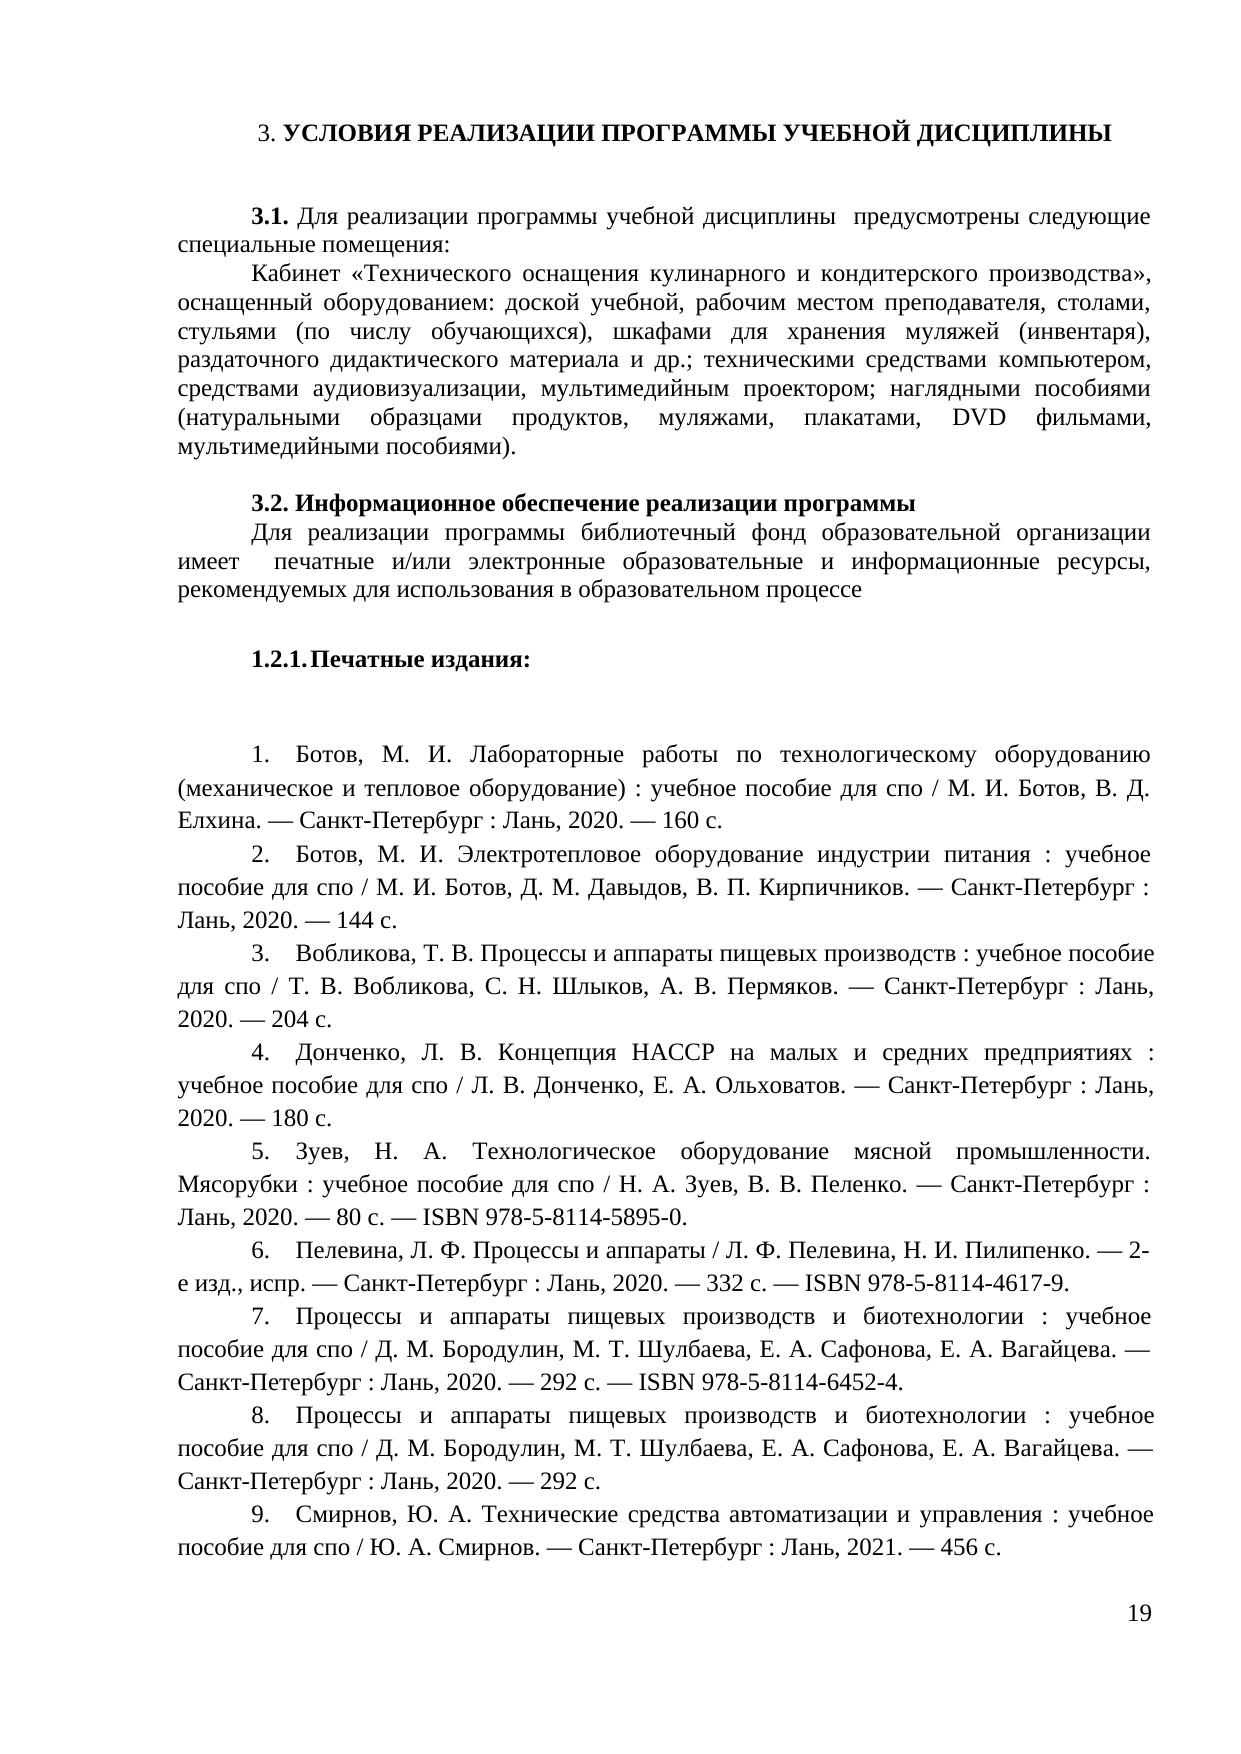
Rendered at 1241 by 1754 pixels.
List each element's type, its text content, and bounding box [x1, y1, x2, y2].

list Ботов, М. И. Лабораторные работы по технологическому оборудованию (механическое и тепловое оборудование) : учебное пособие для спо / М. И. Ботов, В. Д. Елхина. — Санкт-Петербург : Лань, 2020. — 160 с. [177, 739, 1152, 834]
text 3. УСЛОВИЯ РЕАЛИЗАЦИИ ПРОГРАММЫ УЧЕБНОЙ ДИСЦИПЛИНЫ [177, 118, 1152, 147]
list Процессы и аппараты пищевых производств и биотехнологии : учебное пособие для спо / Д. М. Бородулин, М. Т. Шулбаева, Е. А. Сафонова, Е. А. Вагайцева. — Санкт-Петербург : Лань, 2020. — 292 с. — ISBN 978-5-8114-6452-4. [177, 1301, 1152, 1396]
text Кабинет «Технического оснащения кулинарного и кондитерского производства», оснащенный оборудованием: доской учебной, рабочим местом преподавателя, столами, стульями (по числу обучающихся), шкафами для хранения муляжей (инвентаря), раздаточного дидактического материала и др.; техническими средствами компьютером, средствами аудиовизуализации, мультимедийным проектором; наглядными пособиями (натуральными образцами продуктов, муляжами, плакатами, DVD фильмами, мультимедийными пособиями). [177, 258, 1152, 459]
list Донченко, Л. В. Концепция НАССР на малых и средних предприятиях : учебное пособие для спо / Л. В. Донченко, Е. А. Ольховатов. — Санкт-Петербург : Лань, 2020. — 180 с. [177, 1037, 1155, 1132]
list Смирнов, Ю. А. Технические средства автоматизации и управления : учебное пособие для спо / Ю. А. Смирнов. — Санкт-Петербург : Лань, 2021. — 456 с. [177, 1499, 1155, 1561]
list Печатные издания: [177, 644, 1152, 673]
text 3.2. Информационное обеспечение реализации программы [177, 488, 1152, 517]
list Ботов, М. И. Электротепловое оборудование индустрии питания : учебное пособие для спо / М. И. Ботов, Д. М. Давыдов, В. П. Кирпичников. — Санкт-Петербург : Лань, 2020. — 144 с. [177, 839, 1152, 933]
list Вобликова, Т. В. Процессы и аппараты пищевых производств : учебное пособие для спо / Т. В. Вобликова, С. Н. Шлыков, А. В. Пермяков. — Санкт-Петербург : Лань, 2020. — 204 с. [177, 938, 1155, 1032]
text Для реализации программы библиотечный фонд образовательной организации имеет печатные и/или электронные образовательные и информационные ресурсы, рекомендуемых для использования в образовательном процессе [177, 517, 1152, 603]
list Зуев, Н. А. Технологическое оборудование мясной промышленности. Мясорубки : учебное пособие для спо / Н. А. Зуев, В. В. Пеленко. — Санкт-Петербург : Лань, 2020. — 80 с. — ISBN 978-5-8114-5895-0. [177, 1136, 1152, 1231]
list Процессы и аппараты пищевых производств и биотехнологии : учебное пособие для спо / Д. М. Бородулин, М. Т. Шулбаева, Е. А. Сафонова, Е. А. Вагайцева. — Санкт-Петербург : Лань, 2020. — 292 с. [177, 1400, 1155, 1495]
list Пелевина, Л. Ф. Процессы и аппараты / Л. Ф. Пелевина, Н. И. Пилипенко. — 2-е изд., испр. — Санкт-Петербург : Лань, 2020. — 332 с. — ISBN 978-5-8114-4617-9. [177, 1235, 1152, 1297]
text 3.1. Для реализации программы учебной дисциплины предусмотрены следующие специальные помещения: [177, 201, 1152, 258]
